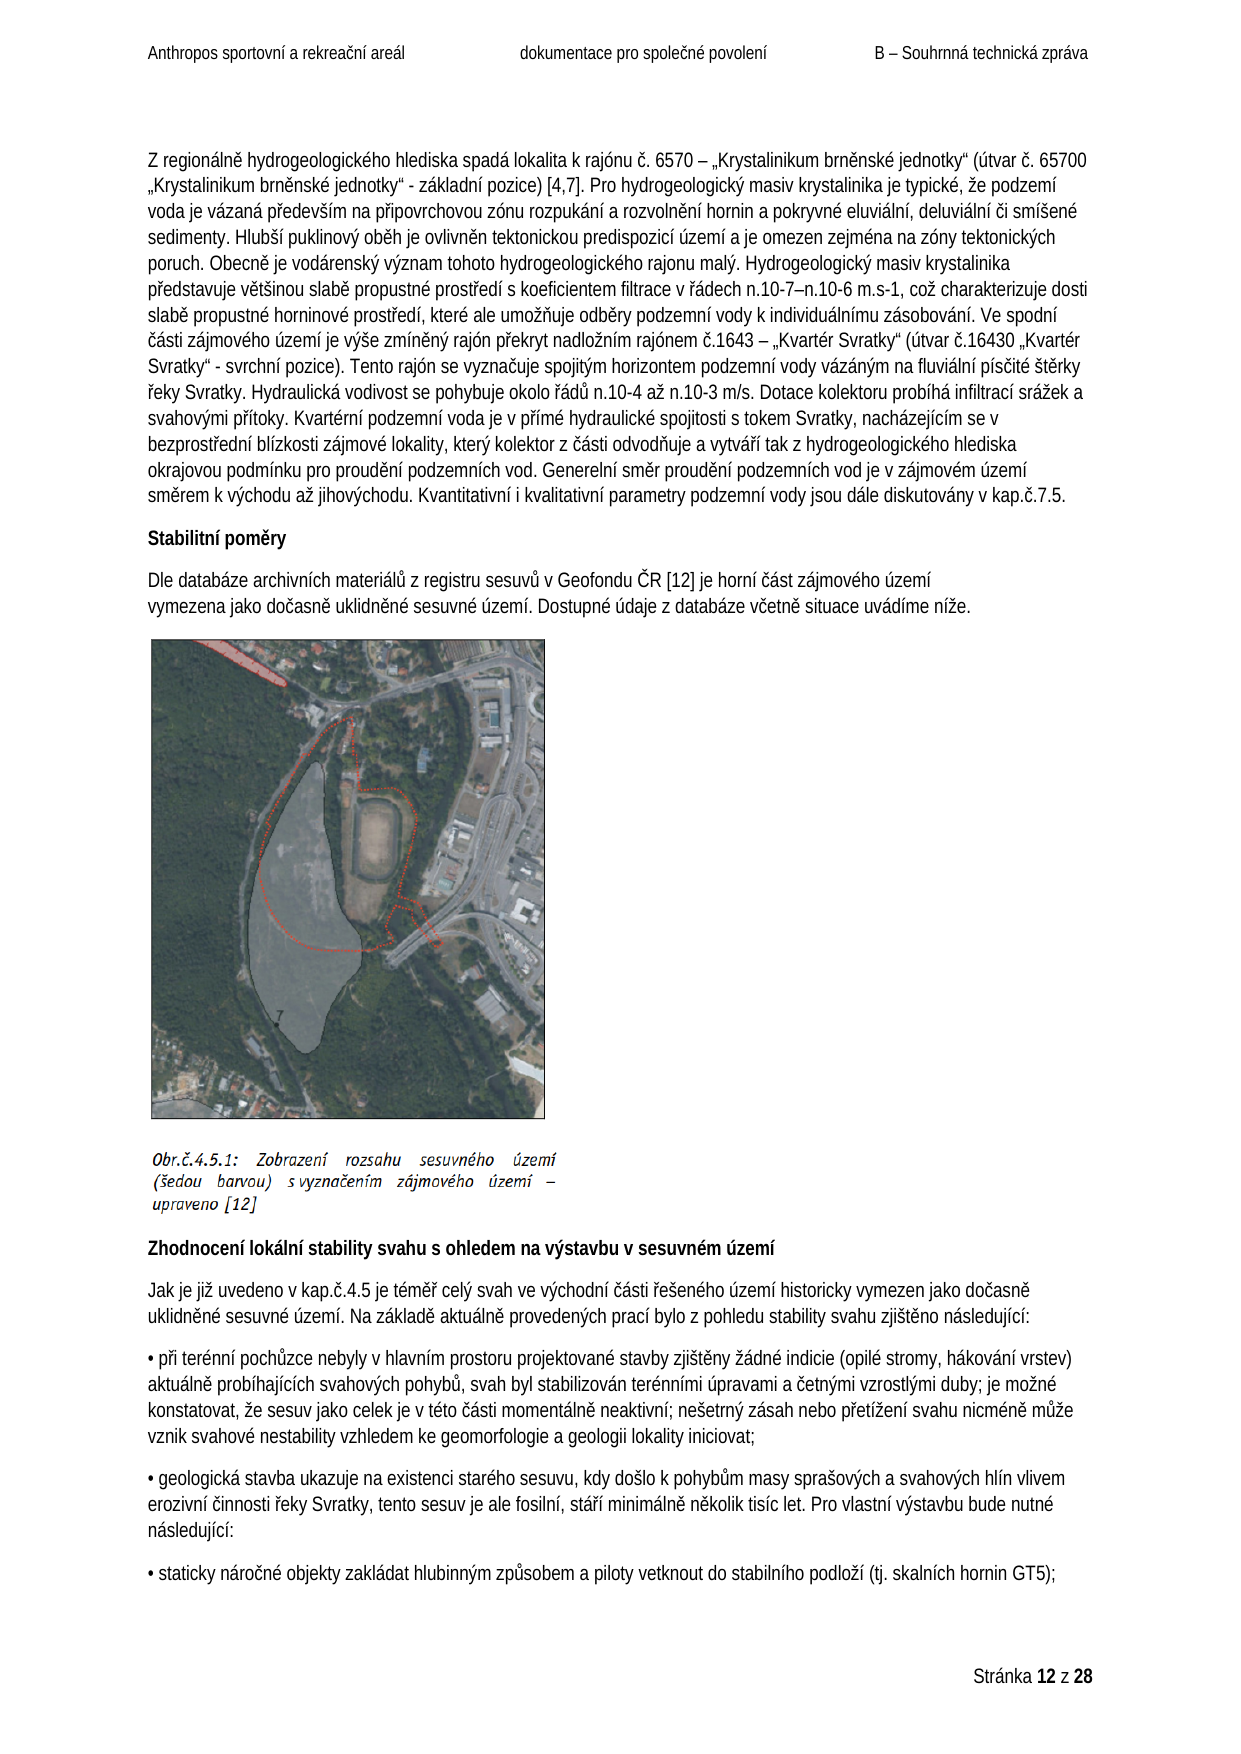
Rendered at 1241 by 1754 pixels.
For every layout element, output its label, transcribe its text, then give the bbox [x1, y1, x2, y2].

text Dle databáze archivních materiálů z registru sesuvů v Geofondu ČR [12] je horní část zájmového území [148, 568, 1093, 592]
text • geologická stavba ukazuje na existenci starého sesuvu, kdy došlo k pohybům masy sprašových a svahových hlín vlivem erozivní činnosti řeky Svratky, tento sesuv je ale fosilní, stáří minimálně několik tisíc let. Pro vlastní výstavbu bude nutné následující: [148, 1466, 1093, 1542]
text • při terénní pochůzce nebyly v hlavním prostoru projektované stavby zjištěny žádné indicie (opilé stromy, hákování vrstev) aktuálně probíhajících svahových pohybů, svah byl stabilizován terénními úpravami a četnými vzrostlými duby; je možné konstatovat, že sesuv jako celek je v této části momentálně neaktivní; nešetrný zásah nebo přetížení svahu nicméně může vznik svahové nestability vzhledem ke geomorfologie a geologii lokality iniciovat; [148, 1346, 1093, 1448]
text Z regionálně hydrogeologického hlediska spadá lokalita k rajónu č. 6570 – „Krystalinikum brněnské jednotky“ (útvar č. 65700 „Krystalinikum brněnské jednotky“ - základní pozice) [4,7]. Pro hydrogeologický masiv krystalinika je typické, že podzemí voda je vázaná především na připovrchovou zónu rozpukání a rozvolnění hornin a pokryvné eluviální, deluviální či smíšené sedimenty. Hlubší puklinový oběh je ovlivněn tektonickou predispozicí území a je omezen zejména na zóny tektonických poruch. Obecně je vodárenský význam tohoto hydrogeologického rajonu malý. Hydrogeologický masiv krystalinika představuje většinou slabě propustné prostředí s koeficientem filtrace v řádech n.10-7–n.10-6 m.s-1, což charakterizuje dosti slabě propustné horninové prostředí, které ale umožňuje odběry podzemní vody k individuálnímu zásobování. Ve spodní části zájmového území je výše zmíněný rajón překryt nadložním rajónem č.1643 – „Kvartér Svratky“ (útvar č.16430 „Kvartér Svratky“ - svrchní pozice). Tento rajón se vyznačuje spojitým horizontem podzemní vody vázáným na fluviální písčité štěrky řeky Svratky. Hydraulická vodivost se pohybuje okolo řádů n.10-4 až n.10-3 m/s. Dotace kolektoru probíhá infiltrací srážek a svahovými přítoky. Kvartérní podzemní voda je v přímé hydraulické spojitosti s tokem Svratky, nacházejícím se v bezprostřední blízkosti zájmové lokality, který kolektor z části odvodňuje a vytváří tak z hydrogeologického hlediska okrajovou podmínku pro proudění podzemních vod. Generelní směr proudění podzemních vod je v zájmovém území směrem k východu až jihovýchodu. Kvantitativní i kvalitativní parametry podzemní vody jsou dále diskutovány v kap.č.7.5. [148, 148, 1093, 507]
text Zhodnocení lokální stability svahu s ohledem na výstavbu v sesuvném území [148, 1235, 1093, 1259]
picture [147, 632, 571, 1217]
text vymezena jako dočasně uklidněné sesuvné území. Dostupné údaje z databáze včetně situace uvádíme níže. [148, 594, 1093, 618]
text • staticky náročné objekty zakládat hlubinným způsobem a piloty vetknout do stabilního podloží (tj. skalních hornin GT5); [148, 1560, 1093, 1584]
text Stabilitní poměry [148, 526, 1093, 550]
text Jak je již uvedeno v kap.č.4.5 je téměř celý svah ve východní části řešeného území historicky vymezen jako dočasně uklidněné sesuvné území. Na základě aktuálně provedených prací bylo z pohledu stability svahu zjištěno následující: [148, 1278, 1093, 1328]
